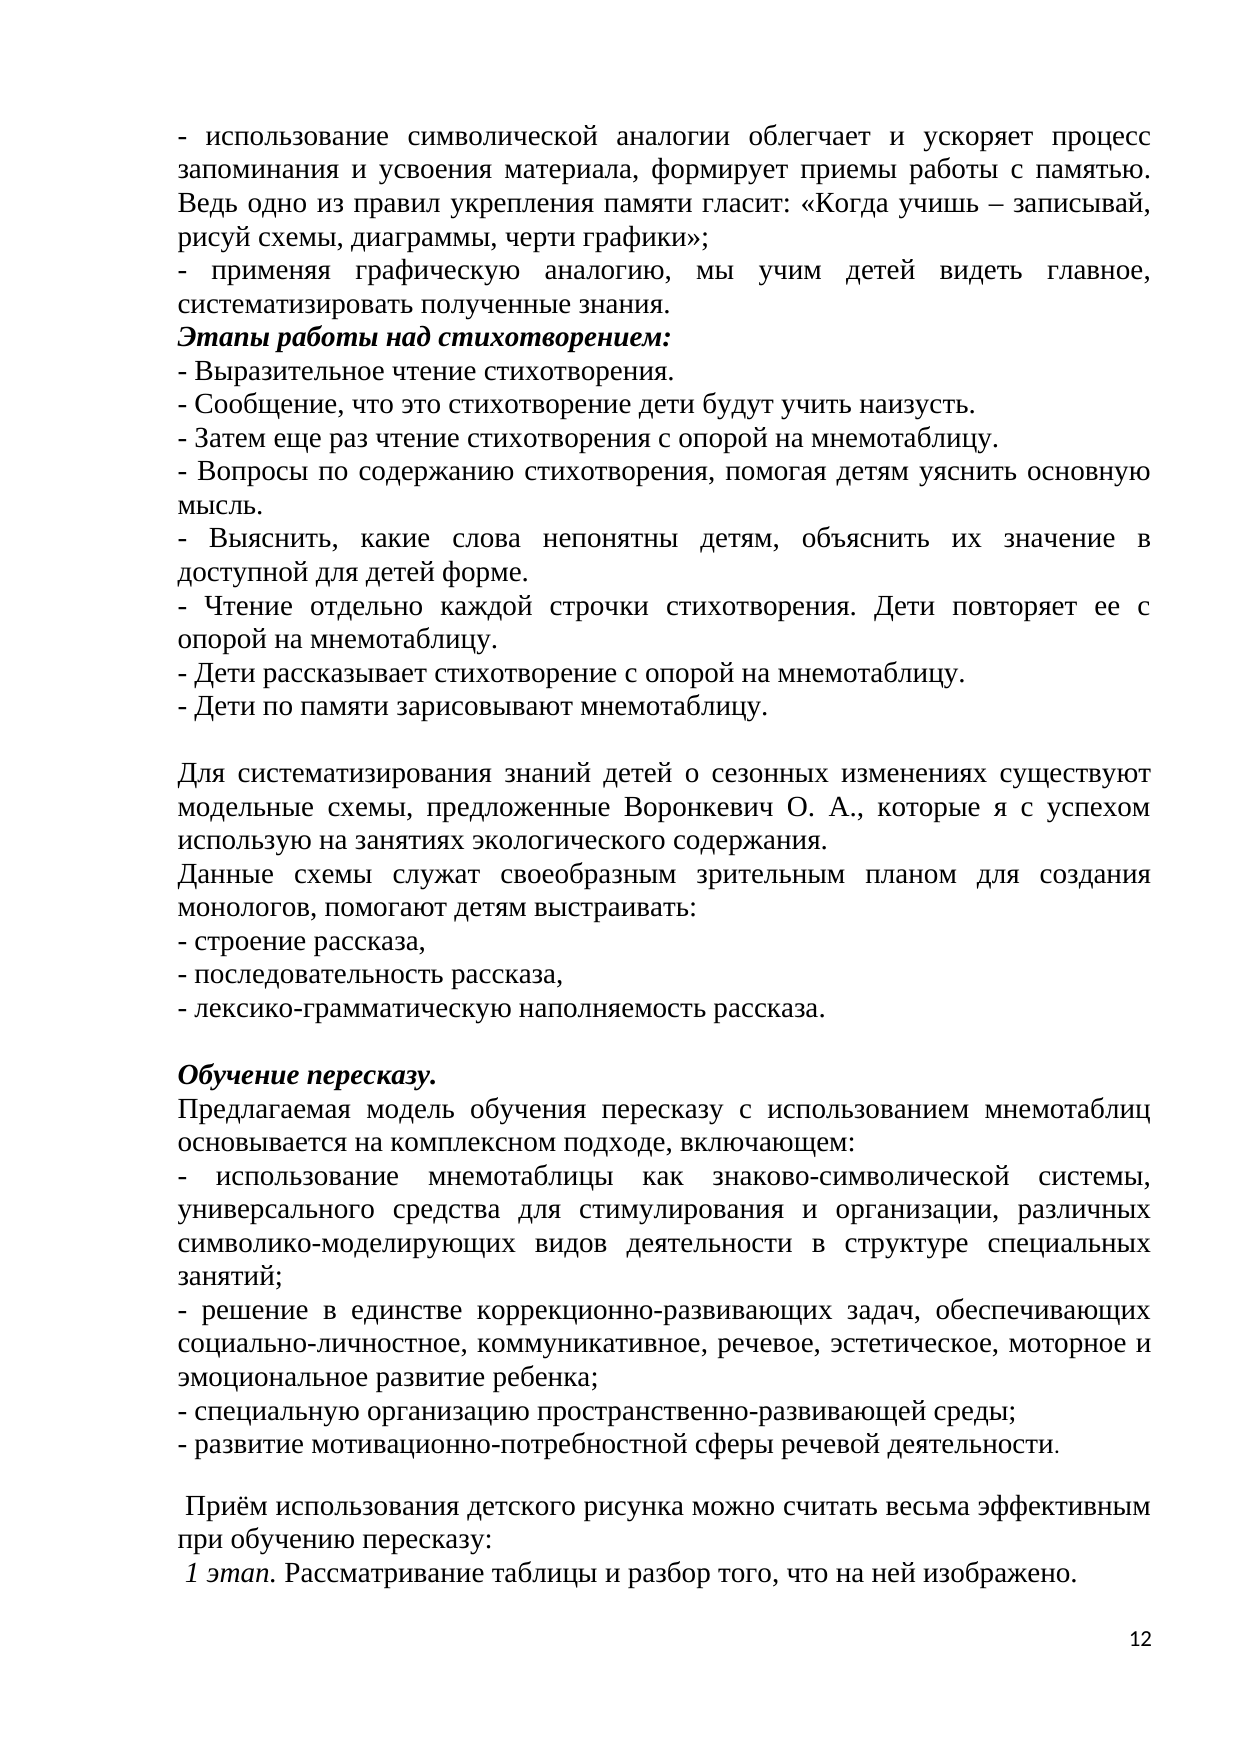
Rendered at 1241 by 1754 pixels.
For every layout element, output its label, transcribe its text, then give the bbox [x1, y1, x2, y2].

text - лексико-грамматическую наполняемость рассказа. [177, 990, 1152, 1024]
text - Чтение отдельно каждой строчки стихотворения. Дети повторяет ее с опорой на мнемотаблицу. [177, 588, 1152, 655]
text Для систематизирования знаний детей о сезонных изменениях существуют модельные схемы, предложенные Воронкевич О. А., которые я с успехом использую на занятиях экологического содержания. [177, 755, 1152, 856]
text - решение в единстве коррекционно-развивающих задач, обеспечивающих социально-личностное, коммуникативное, речевое, эстетическое, моторное и эмоциональное развитие ребенка; [177, 1292, 1152, 1393]
text Обучение пересказу. [177, 1057, 1152, 1091]
text Этапы работы над стихотворением: [177, 319, 1152, 353]
text - использование символической аналогии облегчает и ускоряет процесс запоминания и усвоения материала, формирует приемы работы с памятью. Ведь одно из правил укрепления памяти гласит: «Когда учишь – записывай, рисуй схемы, диаграммы, черти графики»; [177, 118, 1152, 252]
text - Сообщение, что это стихотворение дети будут учить наизусть. [177, 386, 1152, 420]
text - применяя графическую аналогию, мы учим детей видеть главное, систематизировать полученные знания. [177, 252, 1152, 319]
text - последовательность рассказа, [177, 957, 1152, 990]
text - Затем еще раз чтение стихотворения с опорой на мнемотаблицу. [177, 420, 1152, 453]
text - использование мнемотаблицы как знаково-символической системы, универсального средства для стимулирования и организации, различных символико-моделирующих видов деятельности в структуре специальных занятий; [177, 1158, 1152, 1292]
text 1 этап. Рассматривание таблицы и разбор того, что на ней изображено. [177, 1555, 1152, 1588]
text - Выяснить, какие слова непонятны детям, объяснить их значение в доступной для детей форме. [177, 521, 1152, 588]
text - Дети по памяти зарисовывают мнемотаблицу. [177, 688, 1152, 722]
text - специальную организацию пространственно-развивающей среды; [177, 1393, 1152, 1426]
text - Дети рассказывает стихотворение с опорой на мнемотаблицу. [177, 655, 1152, 688]
text - Выразительное чтение стихотворения. [177, 353, 1152, 386]
text - Вопросы по содержанию стихотворения, помогая детям уяснить основную мысль. [177, 453, 1152, 521]
text - строение рассказа, [177, 923, 1152, 957]
text Приём использования детского рисунка можно считать весьма эффективным при обучению пересказу: [177, 1488, 1152, 1555]
text Данные схемы служат своеобразным зрительным планом для создания монологов, помогают детям выстраивать: [177, 856, 1152, 923]
text - развитие мотивационно-потребностной сферы речевой деятельности. [177, 1426, 1152, 1460]
text Предлагаемая модель обучения пересказу с использованием мнемотаблиц основывается на комплексном подходе, включающем: [177, 1091, 1152, 1158]
